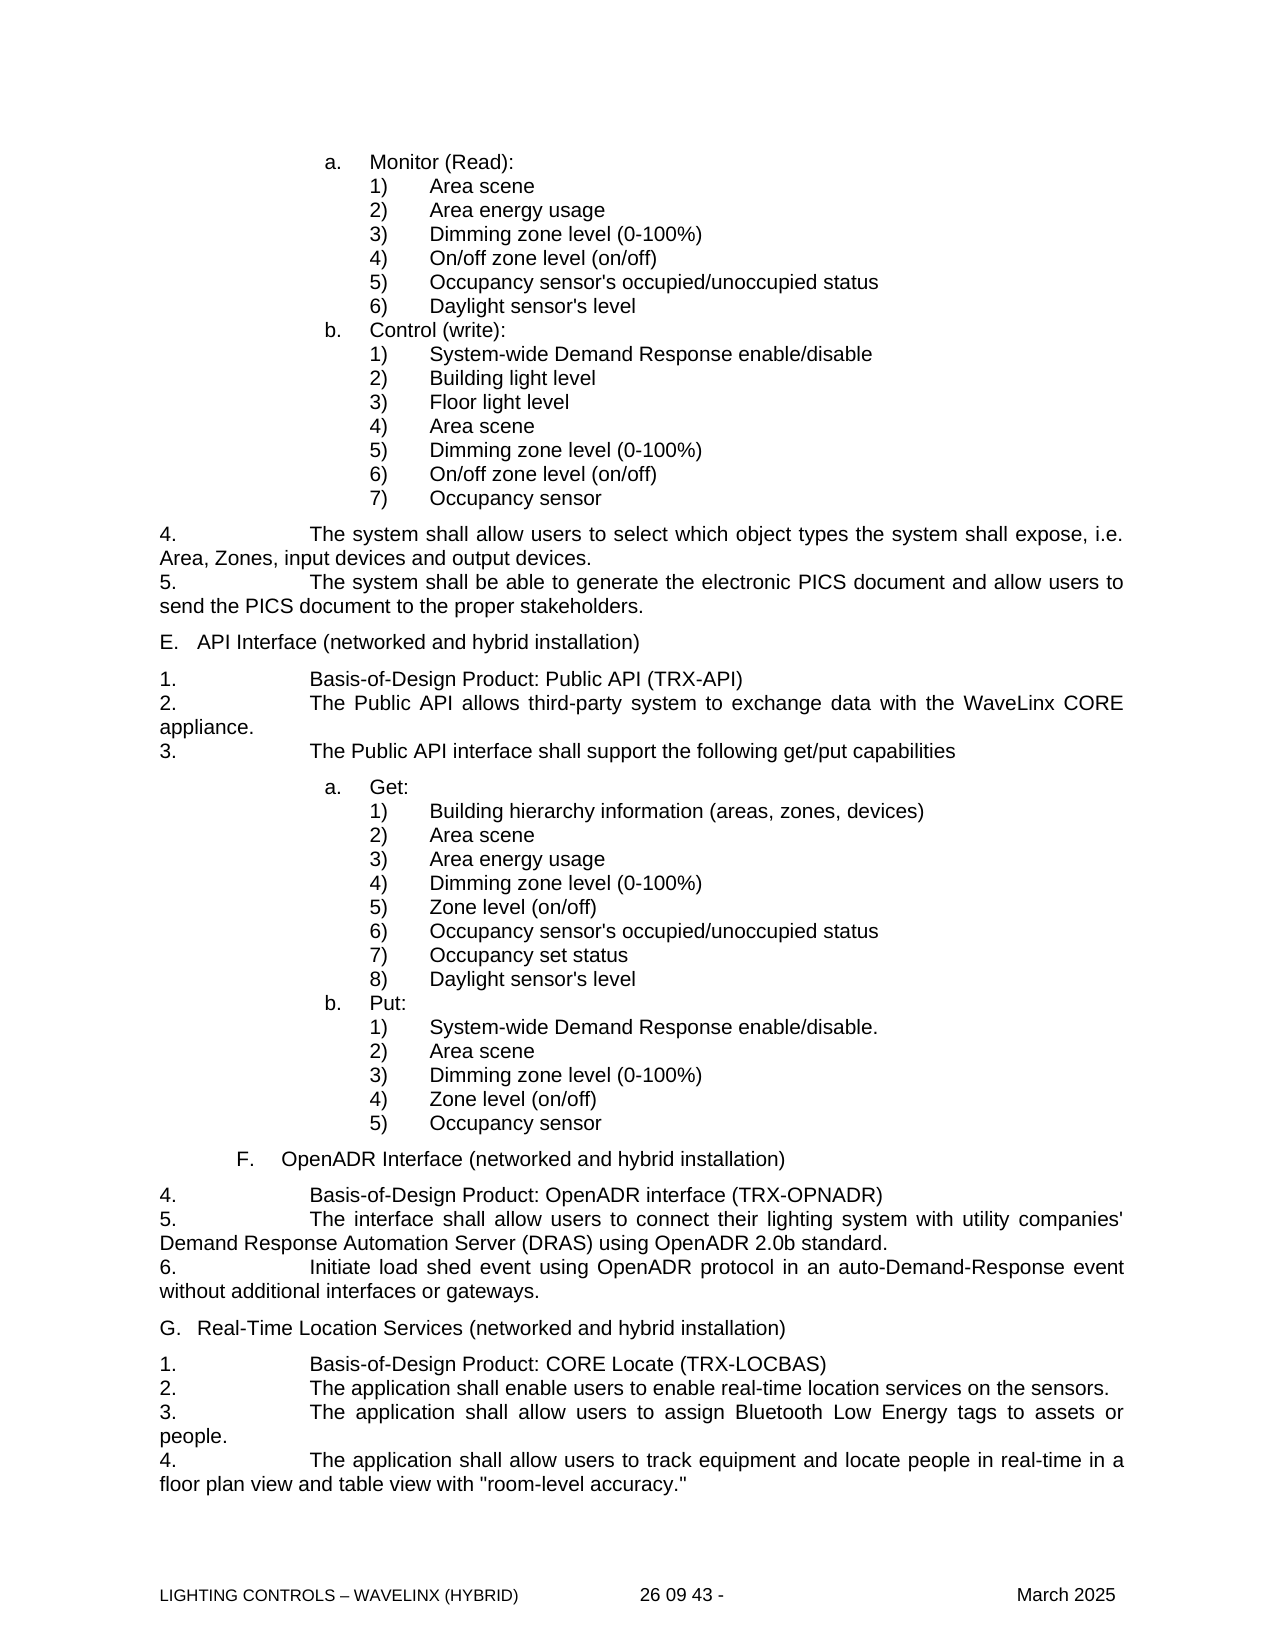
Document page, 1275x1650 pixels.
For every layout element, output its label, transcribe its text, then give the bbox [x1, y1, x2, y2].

text The Public API allows third-party system to exchange data with the WaveLinx CORE appliance. [159, 691, 1125, 738]
text The Public API interface shall support the following get/put capabilities [159, 738, 1125, 762]
text Occupancy sensor's occupied/unoccupied status [369, 270, 1125, 294]
list Area scene [369, 174, 1125, 198]
text OpenADR Interface (networked and hybrid installation) [236, 1147, 1125, 1171]
list Building hierarchy information (areas, zones, devices) [369, 799, 1125, 823]
text Dimming zone level (0-100%) [369, 1062, 1125, 1086]
list Basis-of-Design Product: Public API (TRX-API) [159, 667, 1125, 691]
list System-wide Demand Response enable/disable [369, 342, 1125, 366]
list System-wide Demand Response enable/disable. [369, 1014, 1125, 1038]
text Floor light level [369, 389, 1125, 413]
text Zone level (on/off) [369, 895, 1125, 919]
list Real-Time Location Services (networked and hybrid installation) [159, 1316, 1125, 1339]
text Building light level [369, 366, 1125, 389]
text The application shall allow users to track equipment and locate people in real-time in a floor plan view and table view with "room-level accuracy." [159, 1448, 1125, 1496]
text Zone level (on/off) [369, 1086, 1125, 1110]
text The interface shall allow users to connect their lighting system with utility companies' Demand Response Automation Server (DRAS) using OpenADR 2.0b standard. [159, 1207, 1125, 1255]
text Area scene [369, 413, 1125, 437]
text Occupancy sensor [369, 485, 1125, 509]
text Basis-of-Design Product: OpenADR interface (TRX-OPNADR) [159, 1183, 1125, 1207]
text On/off zone level (on/off) [369, 246, 1125, 270]
text Initiate load shed event using OpenADR protocol in an auto-Demand-Response event without additional interfaces or gateways. [159, 1255, 1125, 1303]
text On/off zone level (on/off) [369, 461, 1125, 485]
text The system shall be able to generate the electronic PICS document and allow users to send the PICS document to the proper stakeholders. [159, 570, 1125, 618]
text Dimming zone level (0-100%) [369, 871, 1125, 895]
text Dimming zone level (0-100%) [369, 222, 1125, 246]
text The application shall enable users to enable real-time location services on the sensors. [159, 1376, 1125, 1400]
text Dimming zone level (0-100%) [369, 437, 1125, 461]
list API Interface (networked and hybrid installation) [159, 630, 1125, 654]
list Monitor (Read): [324, 150, 1125, 174]
text Area scene [369, 823, 1125, 847]
list Basis-of-Design Product: CORE Locate (TRX-LOCBAS) [159, 1352, 1125, 1376]
text The system shall allow users to select which object types the system shall expose, i.e. Area, Zones, input devices and output devices. [159, 522, 1125, 570]
text Occupancy sensor [369, 1110, 1125, 1134]
text Put: [324, 991, 1125, 1014]
text Daylight sensor's level [369, 294, 1125, 318]
text Daylight sensor's level [369, 967, 1125, 991]
text Area energy usage [369, 198, 1125, 222]
text Control (write): [324, 318, 1125, 342]
text Area scene [369, 1038, 1125, 1062]
text Occupancy sensor's occupied/unoccupied status [369, 919, 1125, 943]
text Area energy usage [369, 847, 1125, 871]
list Get: [324, 775, 1125, 799]
text The application shall allow users to assign Bluetooth Low Energy tags to assets or people. [159, 1400, 1125, 1448]
text Occupancy set status [369, 943, 1125, 967]
